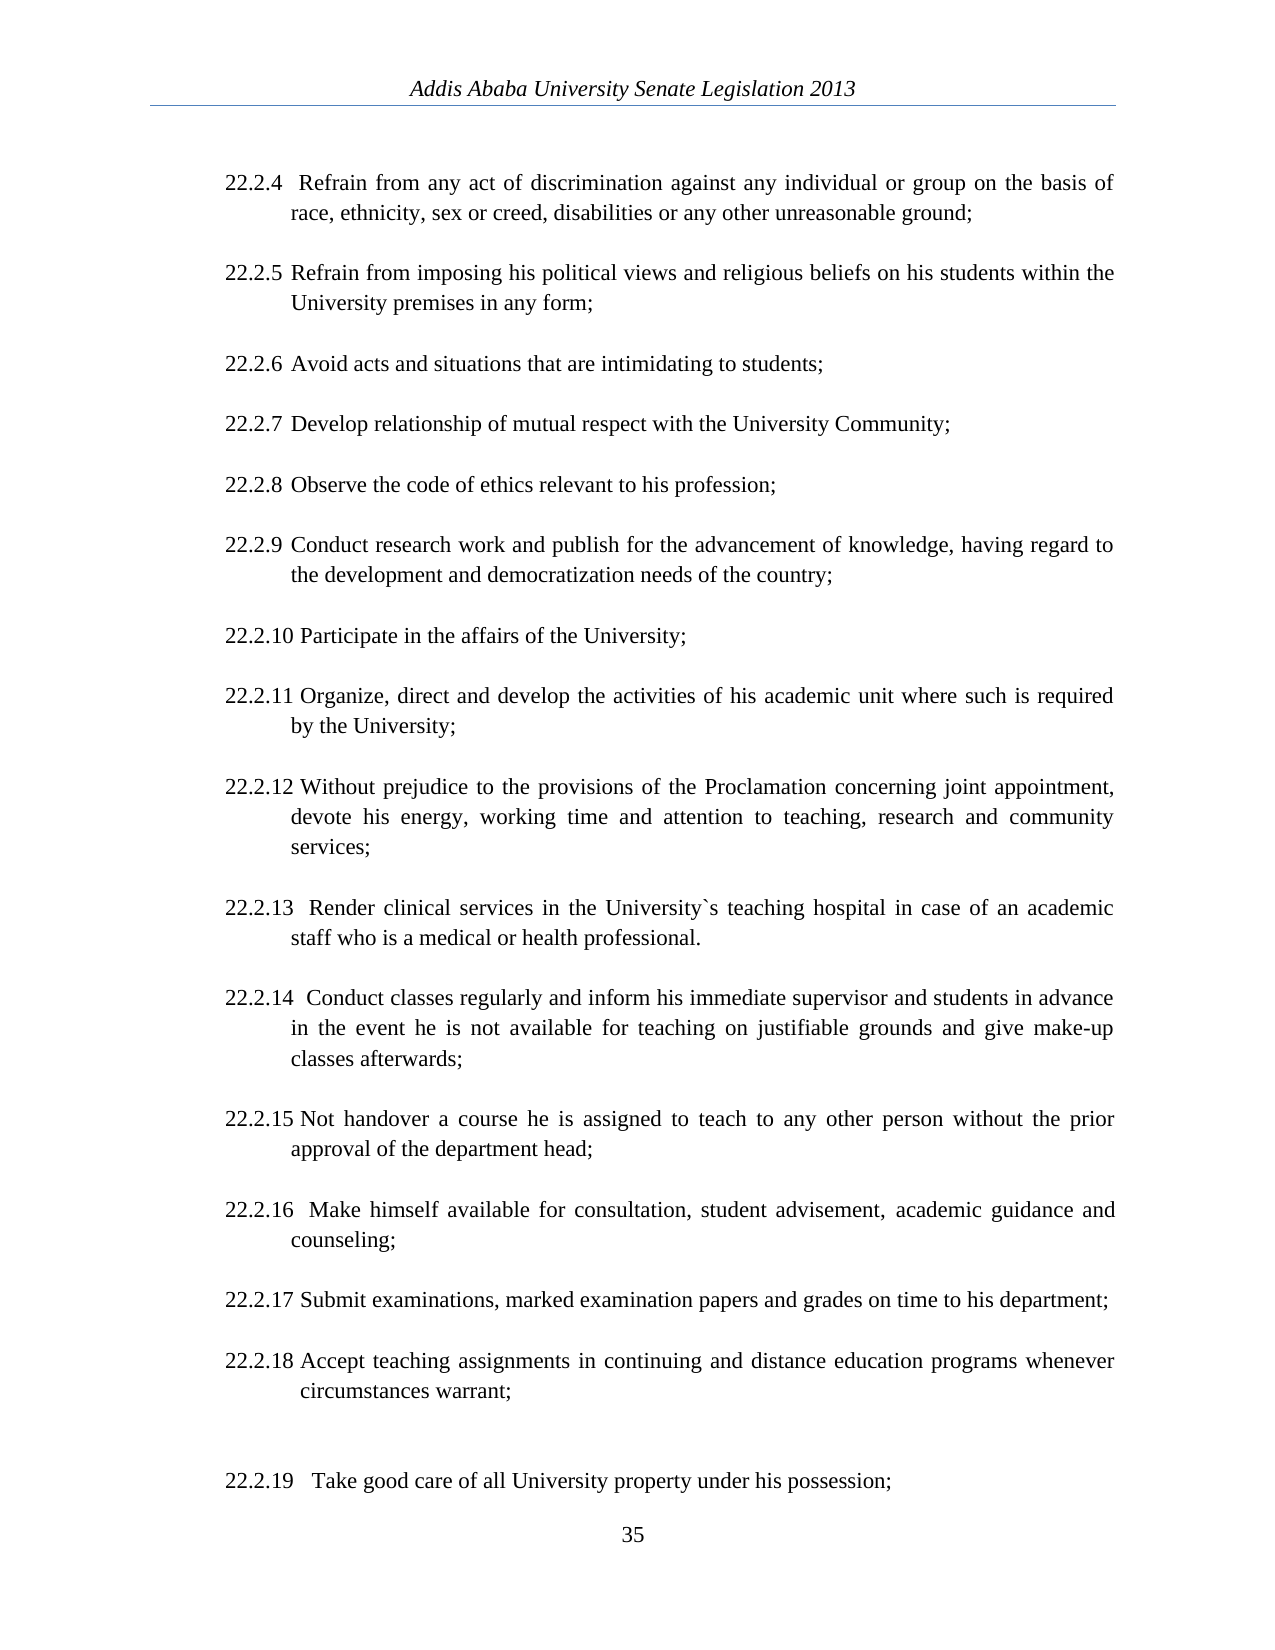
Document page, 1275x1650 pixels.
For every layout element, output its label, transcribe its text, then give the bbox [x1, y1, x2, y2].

list Take good care of all University property under his possession; [225, 1467, 1116, 1494]
list Render clinical services in the University`s teaching hospital in case of an academic staff who is a medical or health professional. [225, 893, 1116, 950]
list Refrain from any act of discrimination against any individual or group on the basis of race, ethnicity, sex or creed, disabilities or any other unreasonable ground; [225, 168, 1116, 225]
list Observe the code of ethics relevant to his profession; [225, 471, 1116, 497]
list Without prejudice to the provisions of the Proclamation concerning joint appointment, devote his energy, working time and attention to teaching, research and community services; [225, 773, 1116, 859]
list Organize, direct and develop the activities of his academic unit where such is required by the University; [225, 682, 1116, 739]
list Accept teaching assignments in continuing and distance education programs whenever circumstances warrant; [225, 1347, 1116, 1403]
list Develop relationship of mutual respect with the University Community; [225, 410, 1116, 437]
list Submit examinations, marked examination papers and grades on time to his department; [225, 1286, 1116, 1313]
list Avoid acts and situations that are intimidating to students; [225, 350, 1116, 376]
list Conduct classes regularly and inform his immediate supervisor and students in advance in the event he is not available for teaching on justifiable grounds and give make-up classes afterwards; [225, 984, 1116, 1071]
list Make himself available for consultation, student advisement, academic guidance and counseling; [225, 1196, 1116, 1252]
list Conduct research work and publish for the advancement of knowledge, having regard to the development and democratization needs of the country; [225, 531, 1116, 588]
list Not handover a course he is assigned to teach to any other person without the prior approval of the department head; [225, 1105, 1116, 1162]
list Refrain from imposing his political views and religious beliefs on his students within the University premises in any form; [225, 259, 1116, 316]
list Participate in the affairs of the University; [225, 622, 1116, 648]
